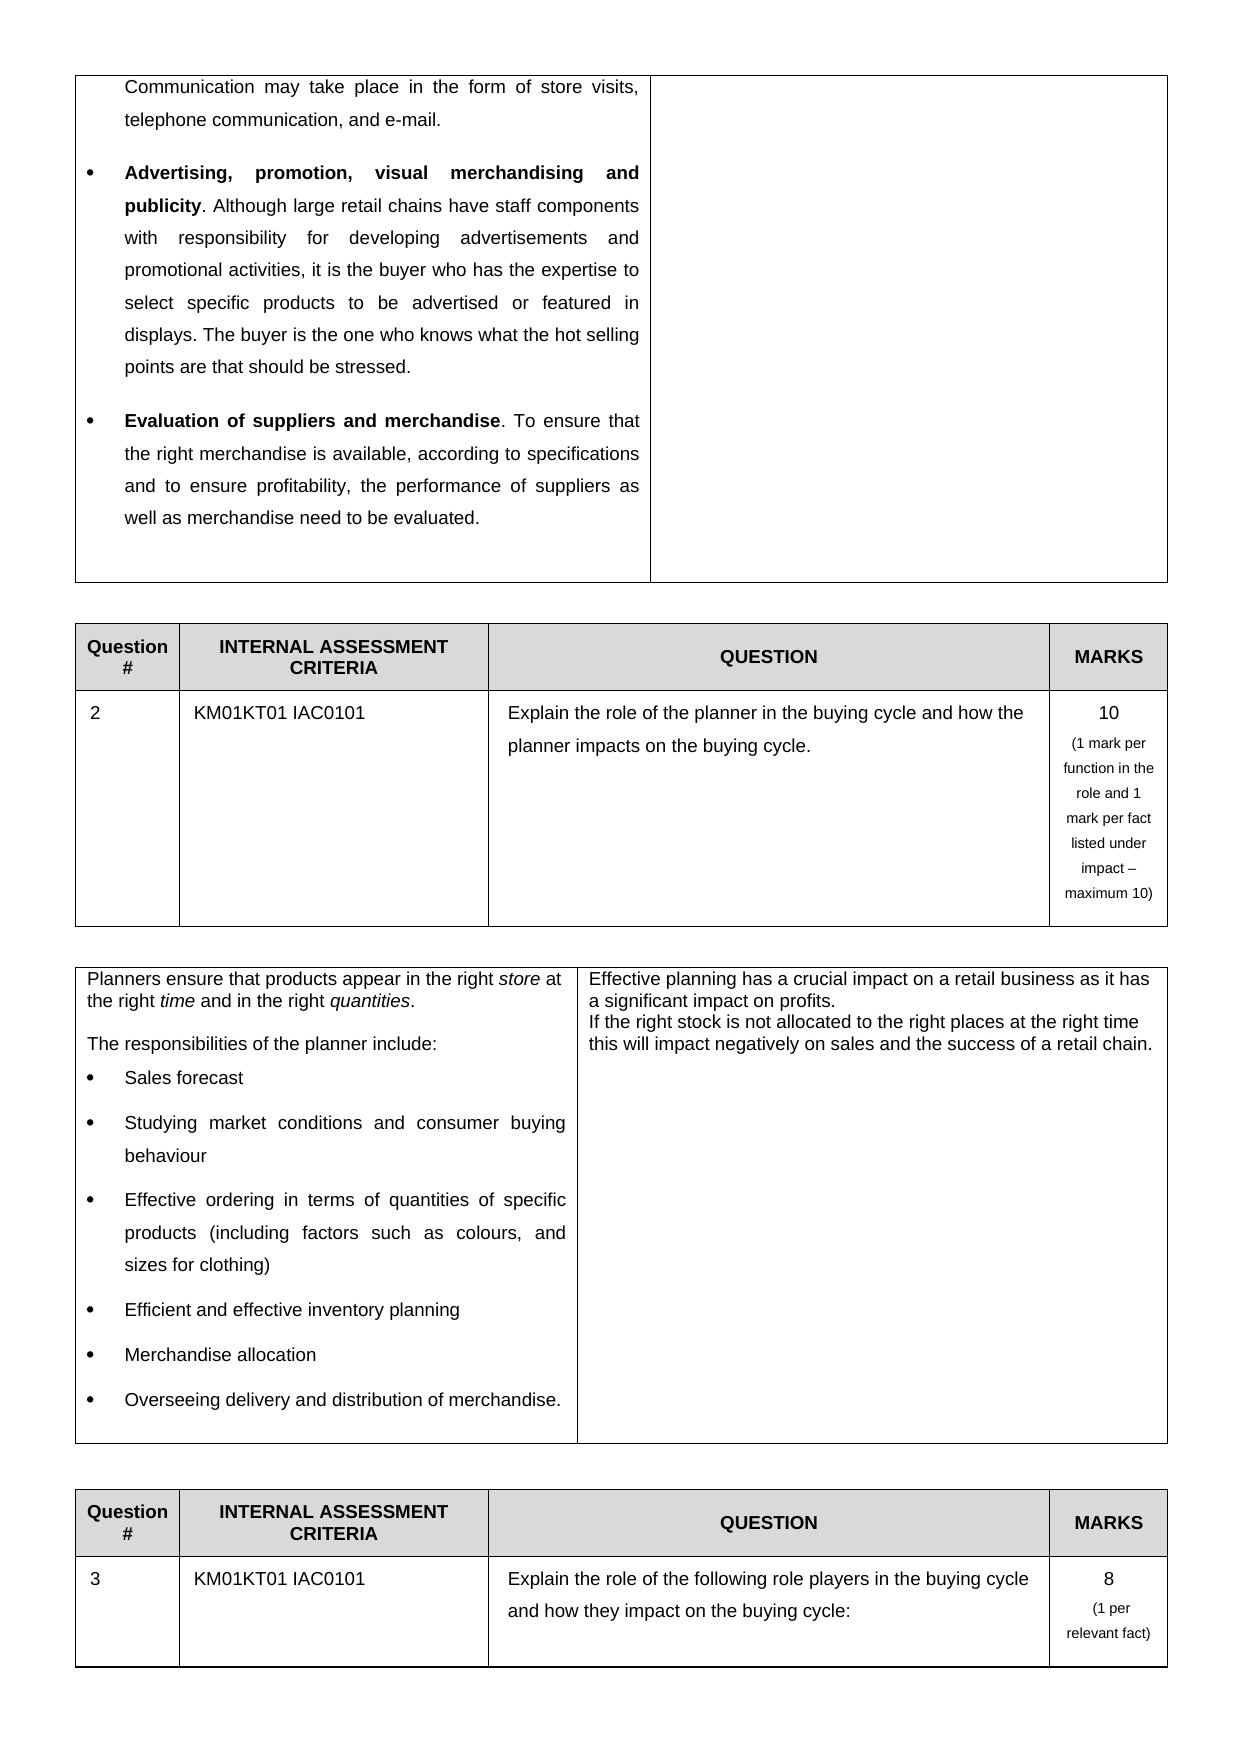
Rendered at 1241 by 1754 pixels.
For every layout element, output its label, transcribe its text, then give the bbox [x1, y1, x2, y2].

table_header Effective planning has a crucial impact on a retail business as it has a significant impact on profits. If the right stock is not allocated to the right places at the right time this will impact negatively on sales and the success of a retail chain. [578, 968, 1167, 1443]
table_cell 10 (1 mark per function in the role and 1 mark per fact listed under impact – maximum 10) [1050, 691, 1167, 926]
table_cell 2 [76, 691, 179, 926]
table_cell Explain the role of the following role players in the buying cycle and how they impact on the buying cycle: [489, 1557, 1049, 1666]
table_cell KM01KT01 IAC0101 [180, 1557, 488, 1666]
table_cell KM01KT01 IAC0101 [180, 691, 488, 926]
table_cell Explain the role of the planner in the buying cycle and how the planner impacts on the buying cycle. [489, 691, 1049, 926]
table_header QUESTION [489, 1490, 1049, 1556]
table_header Planners ensure that products appear in the right store at the right time and in the right quantities. The responsibilities of the planner include: Sales forecast Studying market conditions and consumer buying behaviour Effective ordering in terms of quantities of specific products (including factors such as colours, and sizes for clothing) Efficient and effective inventory planning Merchandise allocation Overseeing delivery and distribution of merchandise. [76, 968, 577, 1443]
table_header Question # [76, 624, 179, 690]
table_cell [651, 76, 1167, 582]
table_cell 8 (1 per relevant fact) [1050, 1557, 1167, 1666]
table_header Question # [76, 1490, 179, 1556]
table_header INTERNAL ASSESSMENT CRITERIA [180, 624, 488, 690]
table_cell 3 [76, 1557, 179, 1666]
table_header QUESTION [489, 624, 1049, 690]
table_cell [76, 76, 650, 582]
table_header MARKS [1050, 1490, 1167, 1556]
table_header MARKS [1050, 624, 1167, 690]
table_header INTERNAL ASSESSMENT CRITERIA [180, 1490, 488, 1556]
